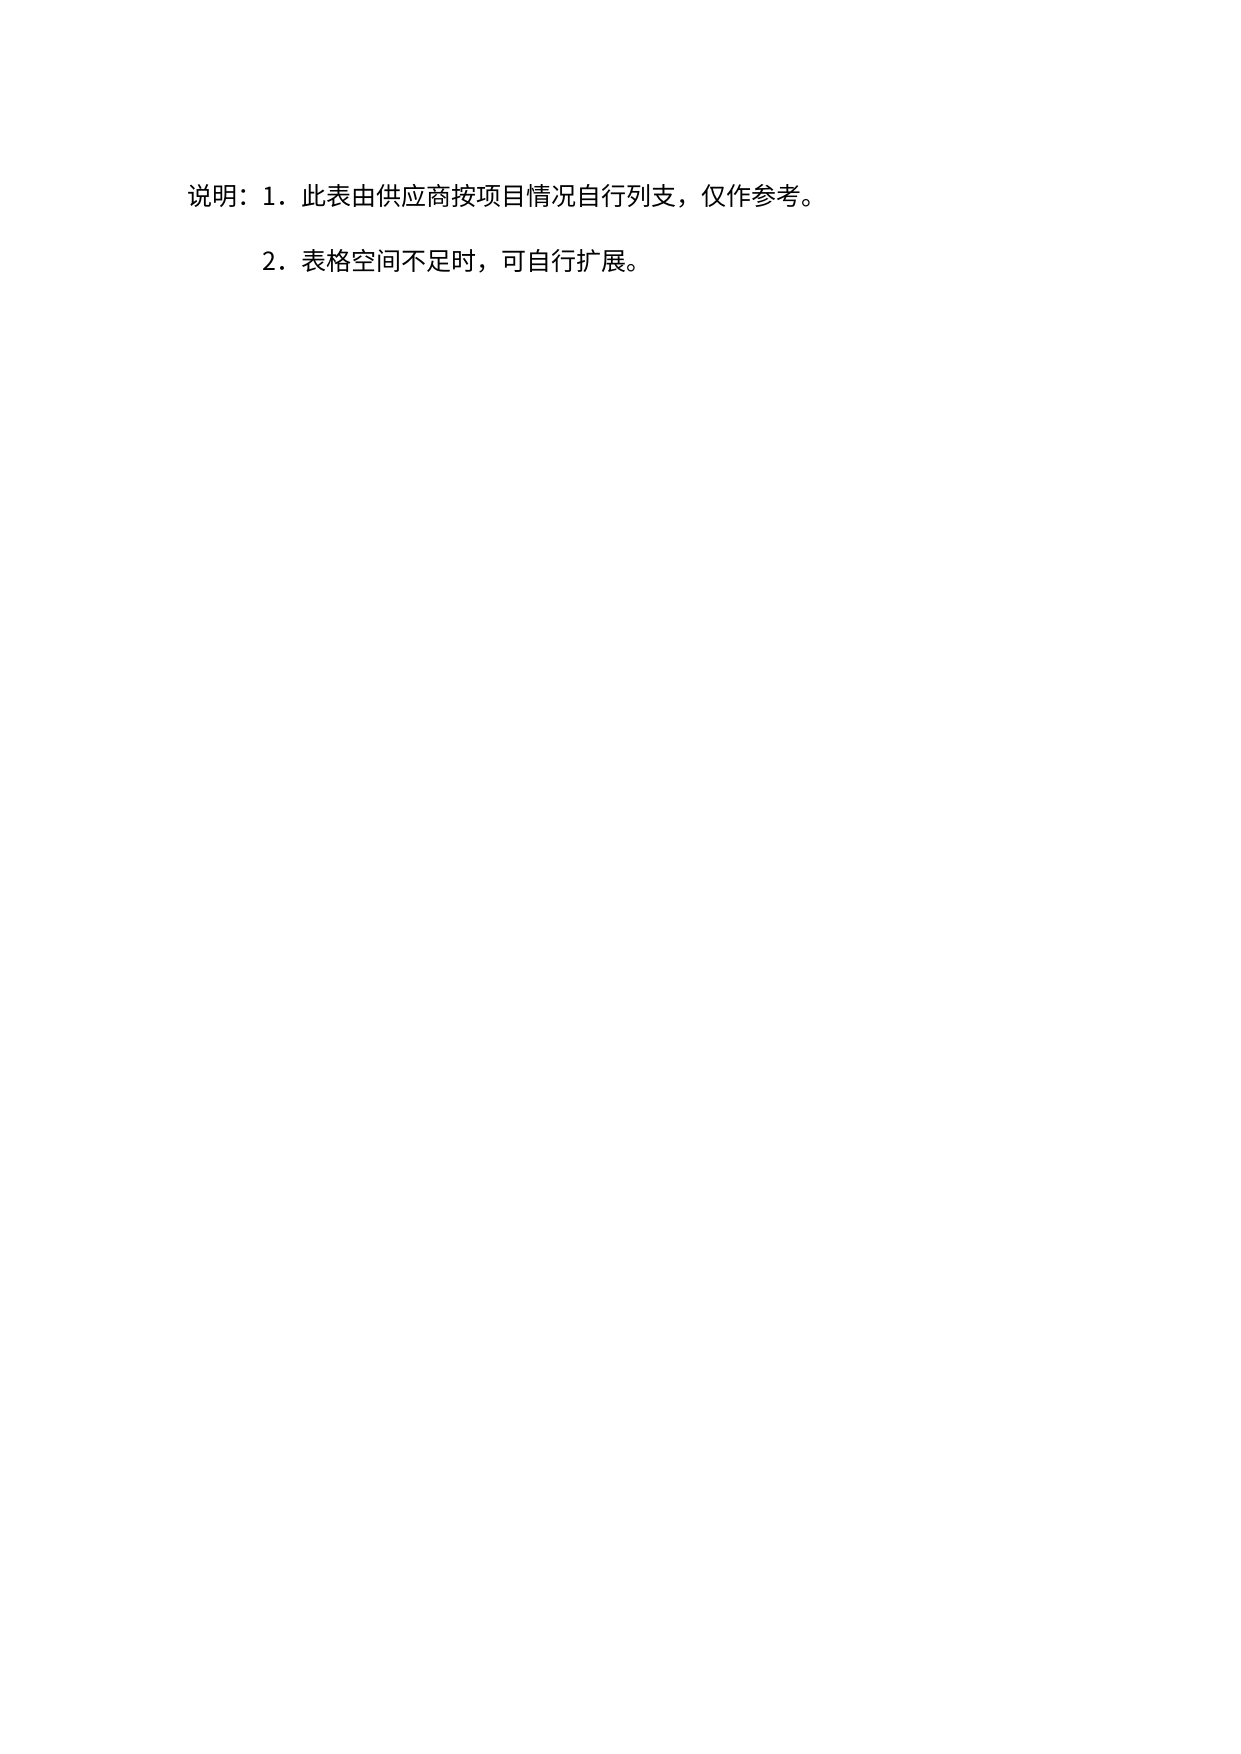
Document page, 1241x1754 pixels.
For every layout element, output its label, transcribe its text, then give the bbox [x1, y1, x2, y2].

text 2．表格空间不足时，可自行扩展。 [187, 227, 1053, 292]
text 说明：1．此表由供应商按项目情况自行列支，仅作参考。 [187, 162, 1053, 227]
